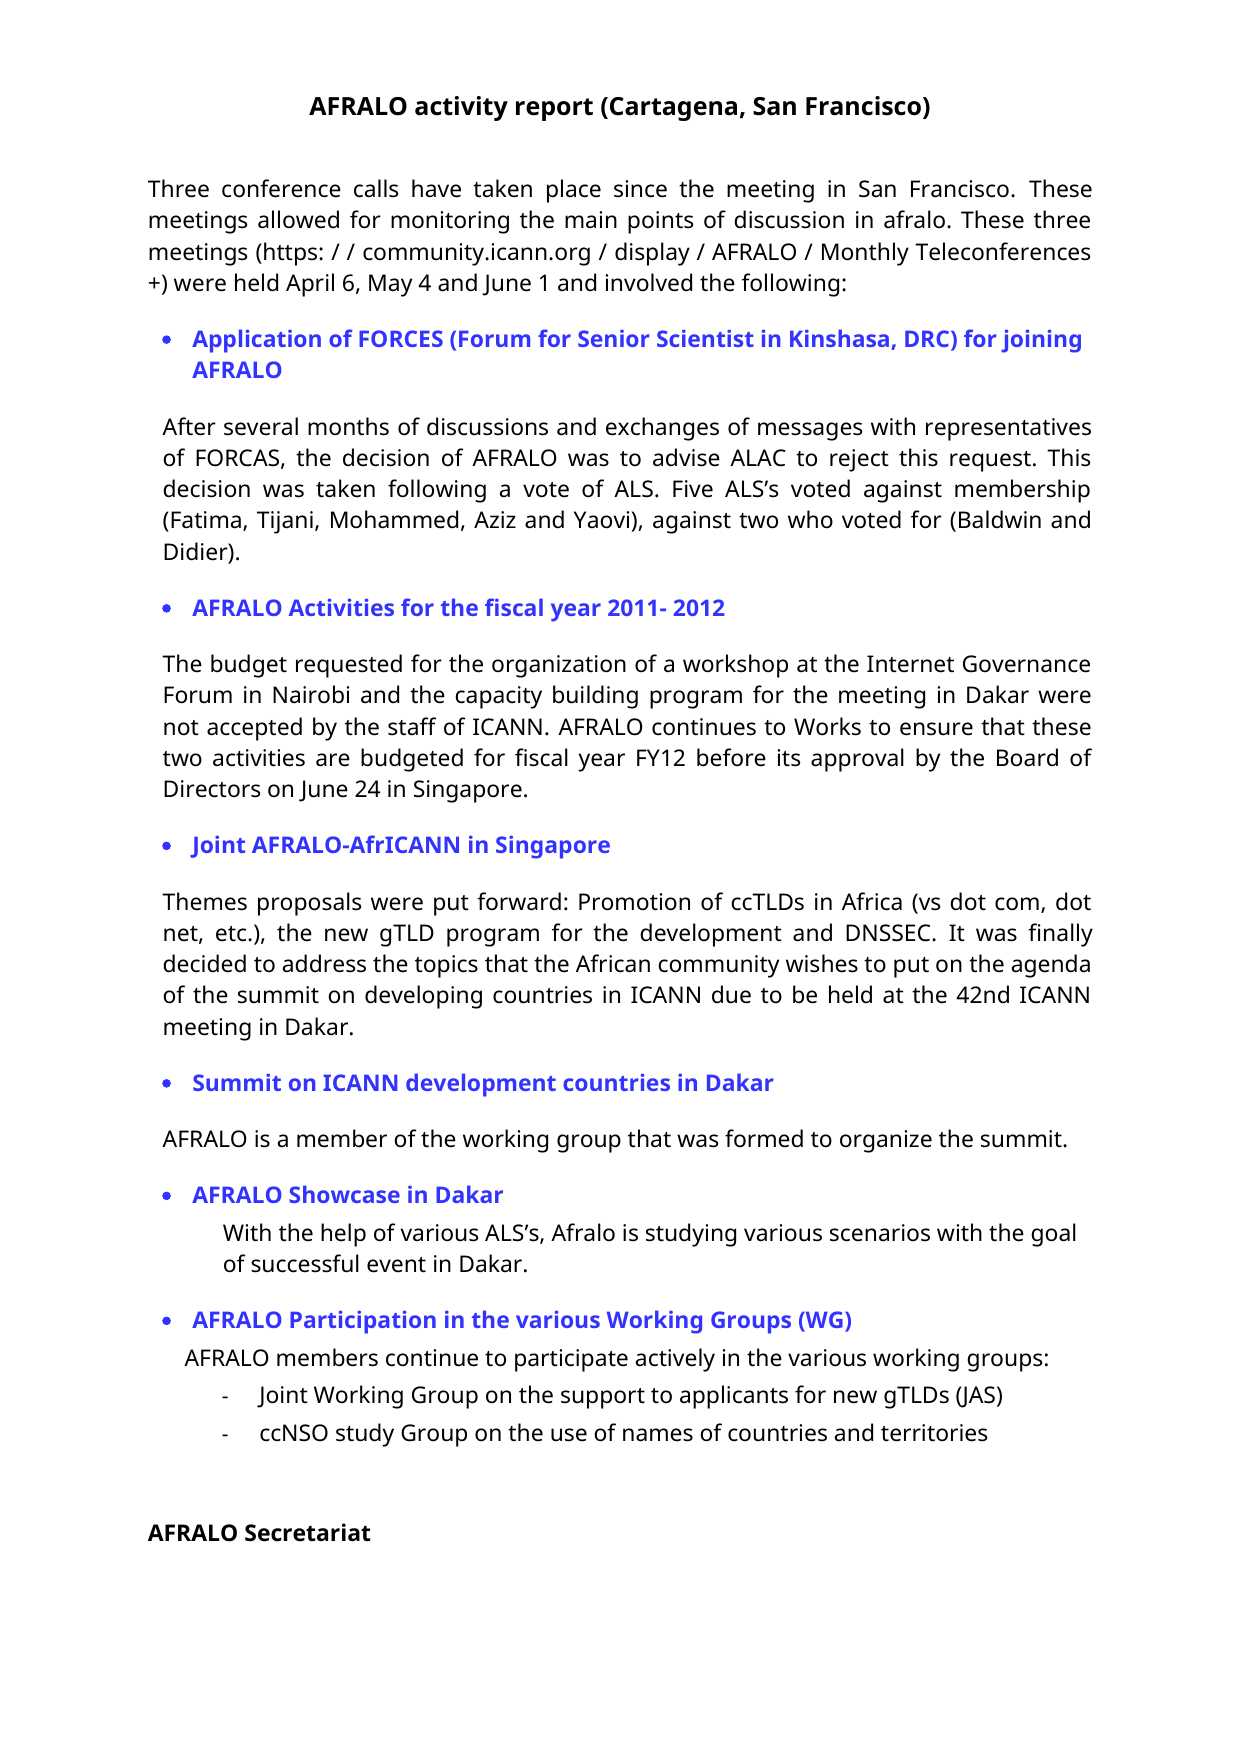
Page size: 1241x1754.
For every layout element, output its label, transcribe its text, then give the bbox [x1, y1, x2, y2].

list Joint Working Group on the support to applicants for new gTLDs (JAS) [222, 1379, 1093, 1411]
list Summit on ICANN development countries in Dakar [162, 1067, 1093, 1098]
text AFRALO activity report (Cartagena, San Francisco) [148, 89, 1093, 123]
list Application of FORCES (Forum for Senior Scientist in Kinshasa, DRC) for joining AFRALO [162, 323, 1093, 386]
text AFRALO members continue to participate actively in the various working groups: [184, 1342, 1093, 1373]
list AFRALO Participation in the various Working Groups (WG) [162, 1304, 1093, 1336]
list The budget requested for the organization of a workshop at the Internet Governance Forum in Nairobi and the capacity building program for the meeting in Dakar were not accepted by the staff of ICANN. AFRALO continues to Works to ensure that these two activities are budgeted for fiscal year FY12 before its approval by the Board of Directors on June 24 in Singapore. [162, 648, 1093, 804]
text Three conference calls have taken place since the meeting in San Francisco. These meetings allowed for monitoring the main points of discussion in afralo. These three meetings (https: / / community.icann.org / display / AFRALO / Monthly Teleconferences +) were held April 6, May 4 and June 1 and involved the following: [148, 173, 1093, 298]
list With the help of various ALS’s, Afralo is studying various scenarios with the goal of successful event in Dakar. [223, 1217, 1093, 1279]
list AFRALO is a member of the working group that was formed to organize the summit. [162, 1123, 1093, 1154]
list AFRALO Secretariat [148, 1517, 1093, 1548]
list ccNSO study Group on the use of names of countries and territories [222, 1417, 1093, 1448]
list AFRALO Activities for the fiscal year 2011- 2012 [162, 592, 1093, 623]
list Themes proposals were put forward: Promotion of ccTLDs in Africa (vs dot com, dot net, etc.), the new gTLD program for the development and DNSSEC. It was finally decided to address the topics that the African community wishes to put on the agenda of the summit on developing countries in ICANN due to be held at the 42nd ICANN meeting in Dakar. [162, 886, 1093, 1042]
list After several months of discussions and exchanges of messages with representatives of FORCAS, the decision of AFRALO was to advise ALAC to reject this request. This decision was taken following a vote of ALS. Five ALS’s voted against membership (Fatima, Tijani, Mohammed, Aziz and Yaovi), against two who voted for (Baldwin and Didier). [162, 411, 1093, 567]
list AFRALO Showcase in Dakar [162, 1179, 1093, 1211]
list Joint AFRALO-AfrICANN in Singapore [162, 829, 1093, 861]
